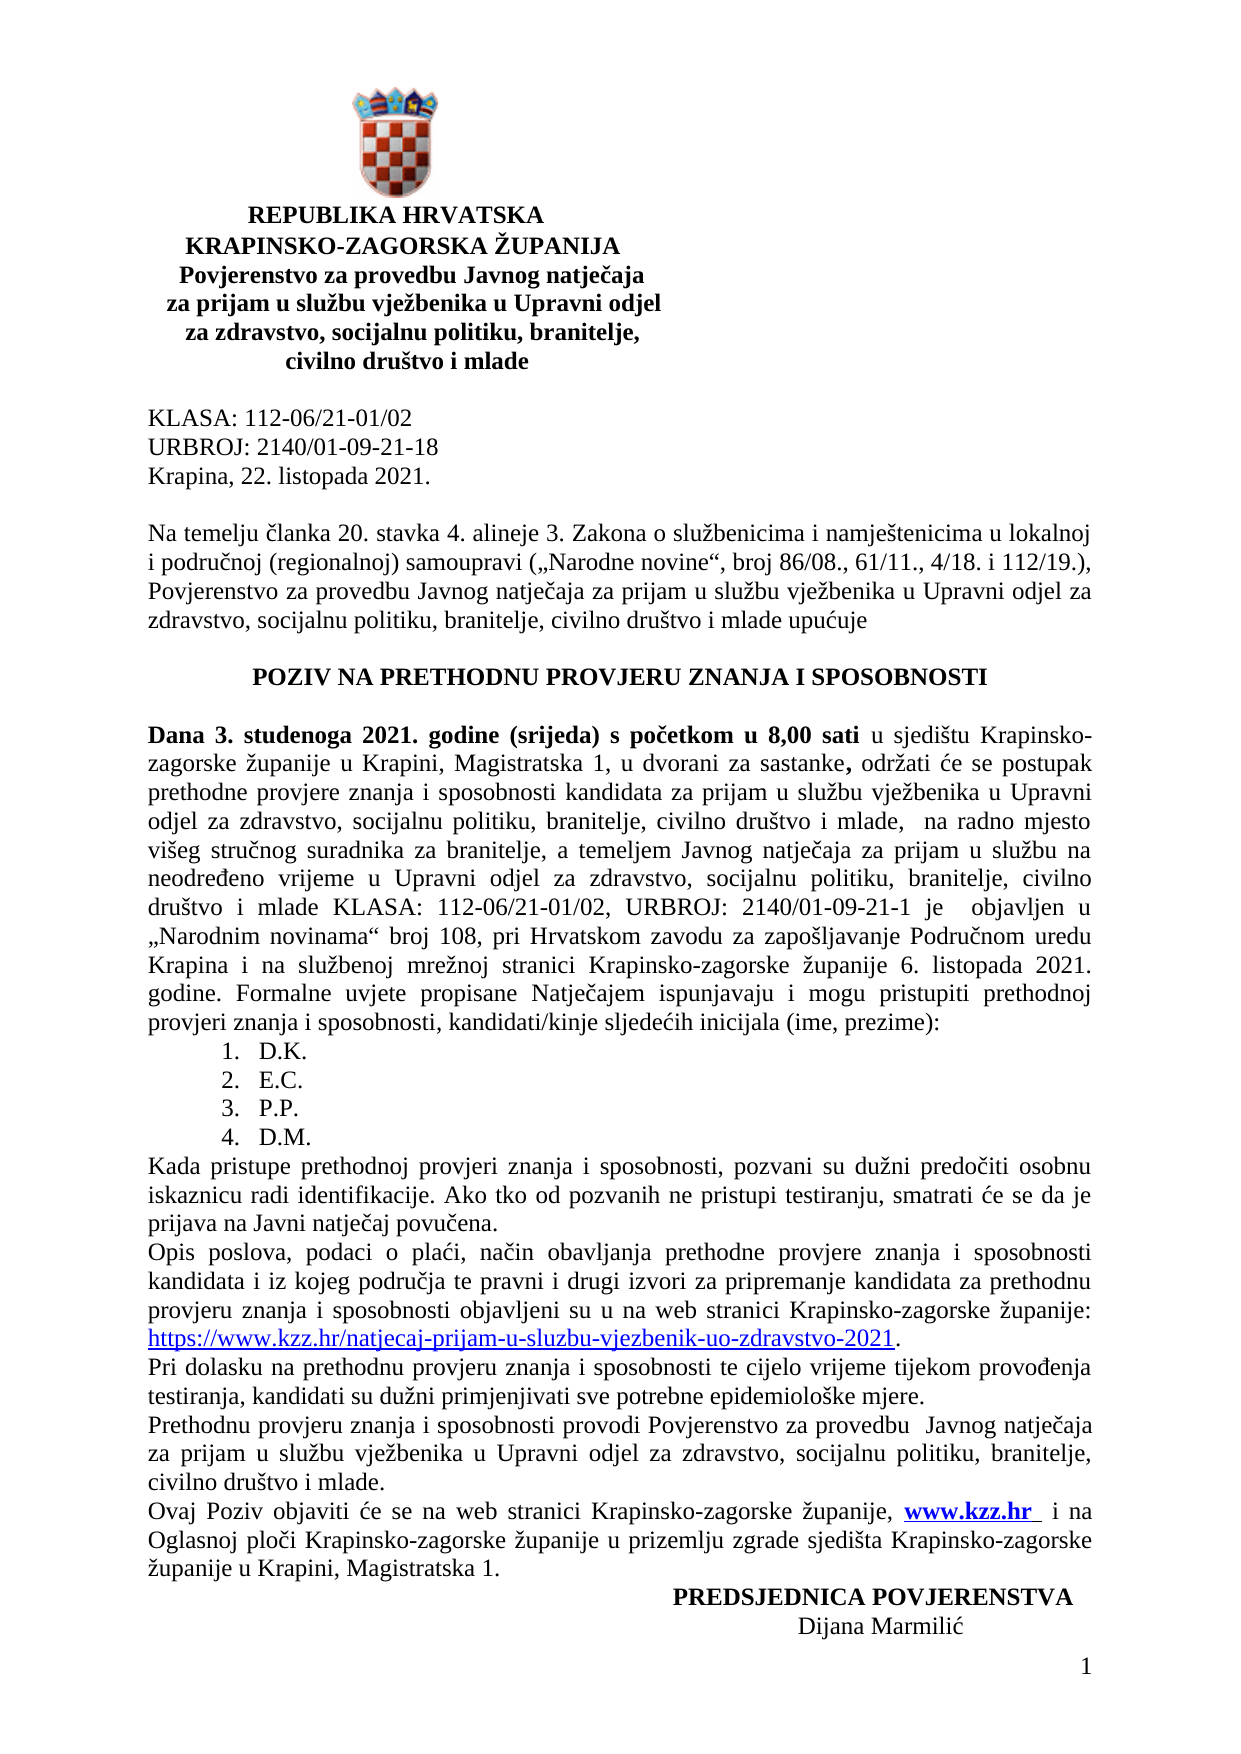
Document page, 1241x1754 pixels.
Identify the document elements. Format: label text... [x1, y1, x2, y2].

text Dijana Marmilić [148, 1611, 1092, 1640]
text Kada pristupe prethodnoj provjeri znanja i sposobnosti, pozvani su dužni predočiti osobnu iskaznicu radi identifikacije. Ako tko od pozvanih ne pristupi testiranju, smatrati će se da je prijava na Javni natječaj povučena. [148, 1151, 1092, 1237]
text Ovaj Poziv objaviti će se na web stranici Krapinsko-zagorske županije, www.kzz.hr i na Oglasnoj ploči Krapinsko-zagorske županije u prizemlju zgrade sjedišta Krapinsko-zagorske županije u Krapini, Magistratska 1. [148, 1496, 1092, 1582]
text civilno društvo i mlade [148, 346, 1092, 375]
text Opis poslova, podaci o plaći, način obavljanja prethodne provjere znanja i sposobnosti kandidata i iz kojeg područja te pravni i drugi izvori za pripremanje kandidata za prethodnu provjeru znanja i sposobnosti objavljeni su u na web stranici Krapinsko-zagorske županije: https://www.kzz.hr/natjecaj-prijam-u-sluzbu-vjezbenik-uo-zdravstvo-2021. [148, 1237, 1092, 1352]
list D.M. [221, 1122, 1092, 1151]
text PREDSJEDNICA POVJERENSTVA [148, 1582, 1092, 1611]
text POZIV NA PRETHODNU PROVJERU ZNANJA I SPOSOBNOSTI [148, 662, 1092, 691]
text Krapina, 22. listopada 2021. [148, 461, 1092, 490]
list D.K. [221, 1036, 1092, 1065]
picture [352, 87, 439, 198]
text KLASA: 112-06/21-01/02 [148, 403, 1092, 432]
text Prethodnu provjeru znanja i sposobnosti provodi Povjerenstvo za provedbu Javnog natječaja za prijam u službu vježbenika u Upravni odjel za zdravstvo, socijalnu politiku, branitelje, civilno društvo i mlade. [148, 1410, 1092, 1496]
text URBROJ: 2140/01-09-21-18 [148, 432, 1092, 461]
text Dana 3. studenoga 2021. godine (srijeda) s početkom u 8,00 sati u sjedištu Krapinsko-zagorske županije u Krapini, Magistratska 1, u dvorani za sastanke, održati će se postupak prethodne provjere znanja i sposobnosti kandidata za prijam u službu vježbenika u Upravni odjel za zdravstvo, socijalnu politiku, branitelje, civilno društvo i mlade, na radno mjesto višeg stručnog suradnika za branitelje, a temeljem Javnog natječaja za prijam u službu na neodređeno vrijeme u Upravni odjel za zdravstvo, socijalnu politiku, branitelje, civilno društvo i mlade KLASA: 112-06/21-01/02, URBROJ: 2140/01-09-21-1 je objavljen u „Narodnim novinama“ broj 108, pri Hrvatskom zavodu za zapošljavanje Područnom uredu Krapina i na službenoj mrežnoj stranici Krapinsko-zagorske županije 6. listopada 2021. godine. Formalne uvjete propisane Natječajem ispunjavaju i mogu pristupiti prethodnoj provjeri znanja i sposobnosti, kandidati/kinje sljedećih inicijala (ime, prezime): [148, 720, 1092, 1036]
text Na temelju članka 20. stavka 4. alineje 3. Zakona o službenicima i namještenicima u lokalnoj i područnoj (regionalnoj) samoupravi („Narodne novine“, broj 86/08., 61/11., 4/18. i 112/19.), Povjerenstvo za provedbu Javnog natječaja za prijam u službu vježbenika u Upravni odjel za zdravstvo, socijalnu politiku, branitelje, civilno društvo i mlade upućuje [148, 518, 1092, 633]
text za zdravstvo, socijalnu politiku, branitelje, [148, 317, 1092, 346]
text Pri dolasku na prethodnu provjeru znanja i sposobnosti te cijelo vrijeme tijekom provođenja testiranja, kandidati su dužni primjenjivati sve potrebne epidemiološke mjere. [148, 1352, 1092, 1410]
text Povjerenstvo za provedbu Javnog natječaja [148, 260, 1092, 288]
text za prijam u službu vježbenika u Upravni odjel [148, 288, 1092, 317]
list E.C. [221, 1065, 1092, 1093]
text REPUBLIKA HRVATSKA KRAPINSKO-ZAGORSKA ŽUPANIJA [148, 197, 1092, 260]
list P.P. [221, 1093, 1092, 1122]
